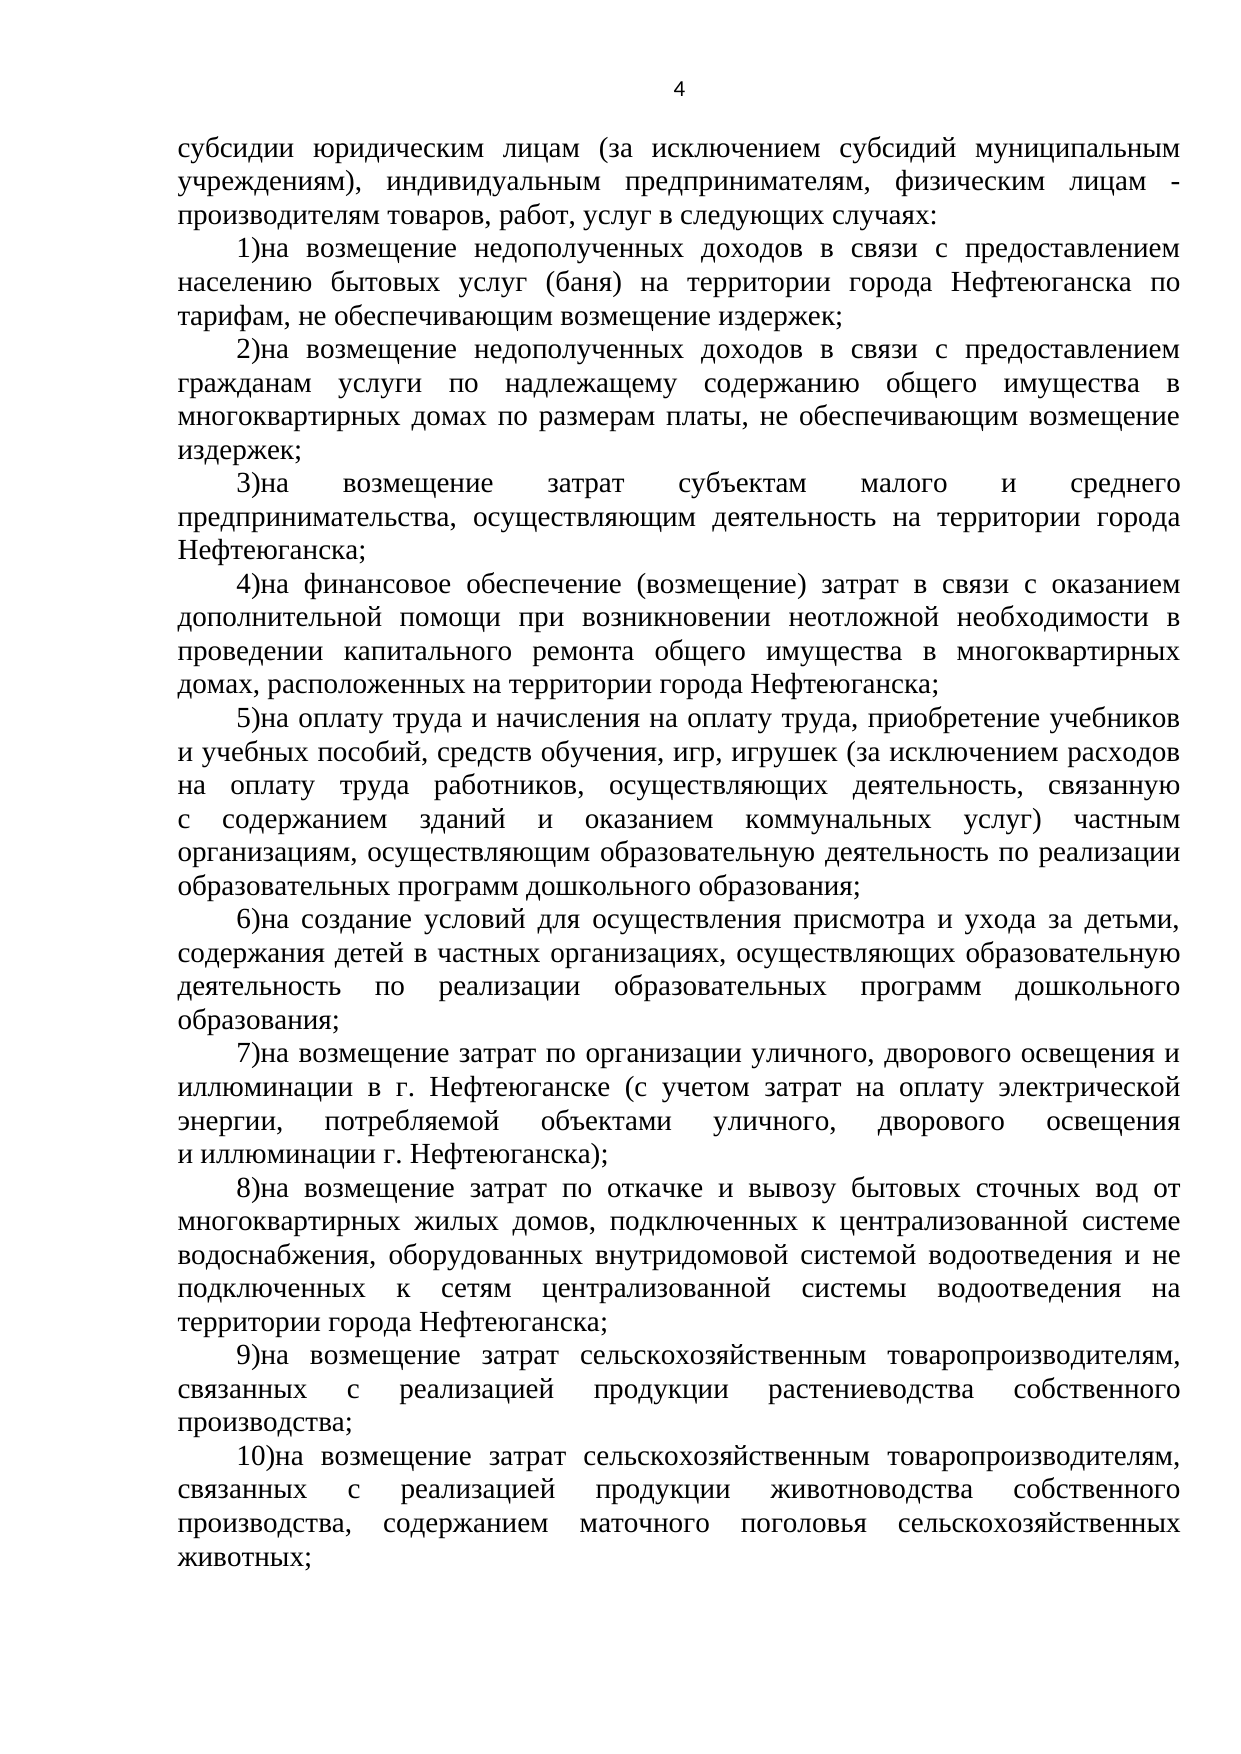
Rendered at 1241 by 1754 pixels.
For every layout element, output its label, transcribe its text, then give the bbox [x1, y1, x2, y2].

text 1)на возмещение недополученных доходов в связи с предоставлением населению бытовых услуг (баня) на территории города Нефтеюганска по тарифам, не обеспечивающим возмещение издержек; [177, 231, 1181, 331]
text 2)на возмещение недополученных доходов в связи с предоставлением гражданам услуги по надлежащему содержанию общего имущества в многоквартирных домах по размерам платы, не обеспечивающим возмещение издержек; [177, 331, 1181, 465]
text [177, 130, 1181, 231]
text 10)на возмещение затрат сельскохозяйственным товаропроизводителям, связанных с реализацией продукции животноводства собственного производства, содержанием маточного поголовья сельскохозяйственных животных; [177, 1438, 1181, 1572]
text 7)на возмещение затрат по организации уличного, дворового освещения и иллюминации в г. Нефтеюганске (с учетом затрат на оплату электрической энергии, потребляемой объектами уличного, дворового освещения и иллюминации г. Нефтеюганска); [177, 1036, 1181, 1170]
text 3)на возмещение затрат субъектам малого и среднего предпринимательства, осуществляющим деятельность на территории города Нефтеюганска; [177, 465, 1181, 566]
text 8)на возмещение затрат по откачке и вывозу бытовых сточных вод от многоквартирных жилых домов, подключенных к централизованной системе водоснабжения, оборудованных внутридомовой системой водоотведения и не подключенных к сетям централизованной системы водоотведения на территории города Нефтеюганска; [177, 1170, 1181, 1337]
text 9)на возмещение затрат сельскохозяйственным товаропроизводителям, связанных с реализацией продукции растениеводства собственного производства; [177, 1337, 1181, 1438]
text 4)на финансовое обеспечение (возмещение) затрат в связи с оказанием дополнительной помощи при возникновении неотложной необходимости в проведении капитального ремонта общего имущества в многоквартирных домах, расположенных на территории города Нефтеюганска; [177, 566, 1181, 700]
text 6)на создание условий для осуществления присмотра и ухода за детьми, содержания детей в частных организациях, осуществляющих образовательную деятельность по реализации образовательных программ дошкольного образования; [177, 901, 1181, 1036]
text 5)на оплату труда и начисления на оплату труда, приобретение учебников и учебных пособий, средств обучения, игр, игрушек (за исключением расходов на оплату труда работников, осуществляющих деятельность, связанную с содержанием зданий и оказанием коммунальных услуг) частным организациям, осуществляющим образовательную деятельность по реализации образовательных программ дошкольного образования; [177, 700, 1181, 901]
